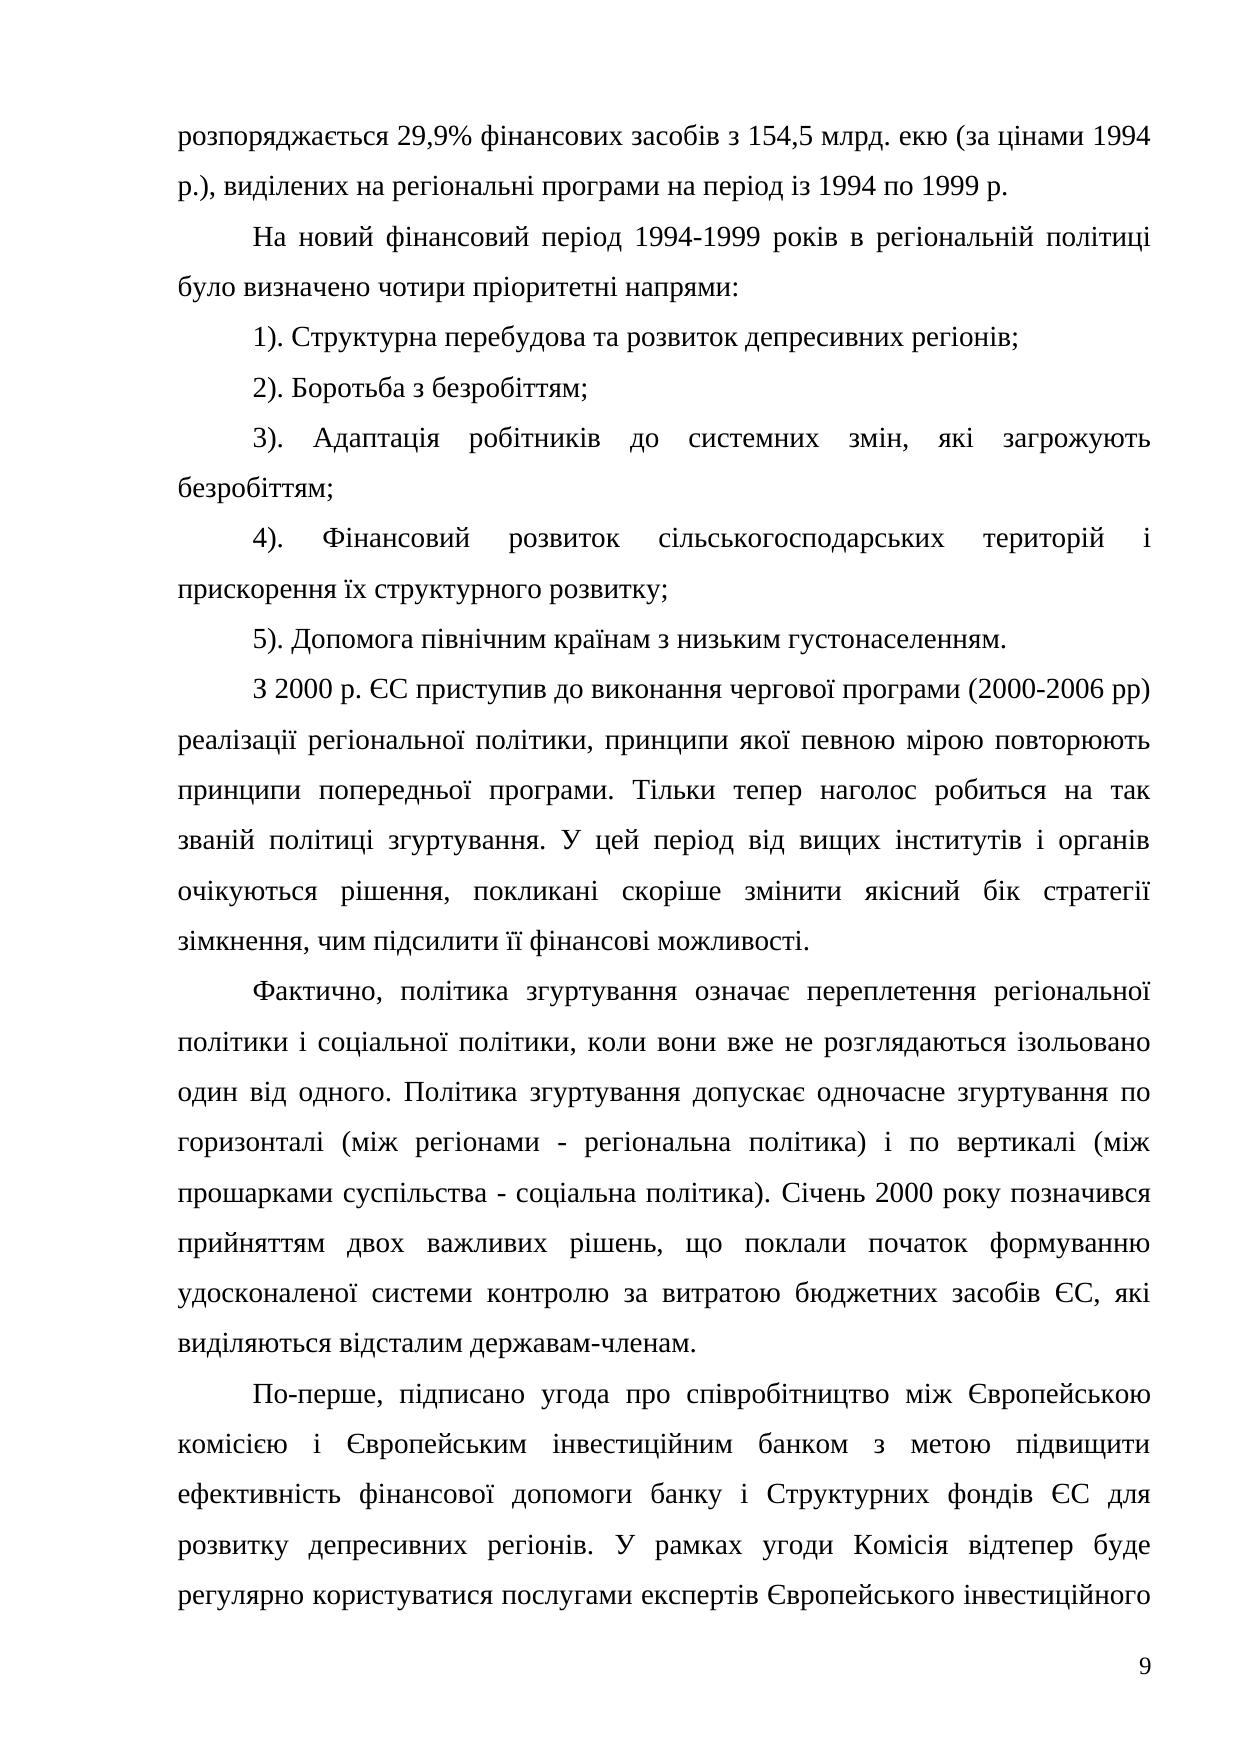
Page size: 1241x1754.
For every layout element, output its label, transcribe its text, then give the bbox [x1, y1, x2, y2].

text 5). Допомога північним країнам з низьким густонаселенням. [177, 621, 1152, 655]
text 1). Структурна перебудова та розвиток депресивних регіонів; [177, 319, 1152, 353]
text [177, 118, 1152, 202]
text На новий фінансовий період 1994-1999 років в регіональній політиці було визначено чотири пріоритетні напрями: [177, 219, 1152, 303]
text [177, 1376, 1152, 1611]
text 2). Боротьба з безробіттям; [177, 370, 1152, 403]
text З 2000 р. ЄС приступив до виконання чергової програми (2000-2006 рр) реалізації регіональної політики, принципи якої певною мірою повторюють принципи попередньої програми. Тільки тепер наголос робиться на так званій політиці згуртування. У цей період від вищих інститутів і органів очікуються рішення, покликані скоріше змінити якісний бік стратегії зімкнення, чим підсилити її фінансові можливості. [177, 672, 1152, 957]
text Фактично, політика згуртування означає переплетення регіональної політики і соціальної політики, коли вони вже не розглядаються ізольовано один від одного. Політика згуртування допускає одночасне згуртування по горизонталі (між регіонами - регіональна політика) і по вертикалі (між прошарками суспільства - соціальна політика). Січень 2000 року позначився прийняттям двох важливих рішень, що поклали початок формуванню удосконаленої системи контролю за витратою бюджетних засобів ЄС, які виділяються відсталим державам-членам. [177, 973, 1152, 1359]
text 4). Фінансовий розвиток сільськогосподарських територій і прискорення їх структурного розвитку; [177, 521, 1152, 604]
text 3). Адаптація робітників до системних змін, які загрожують безробіттям; [177, 420, 1152, 504]
